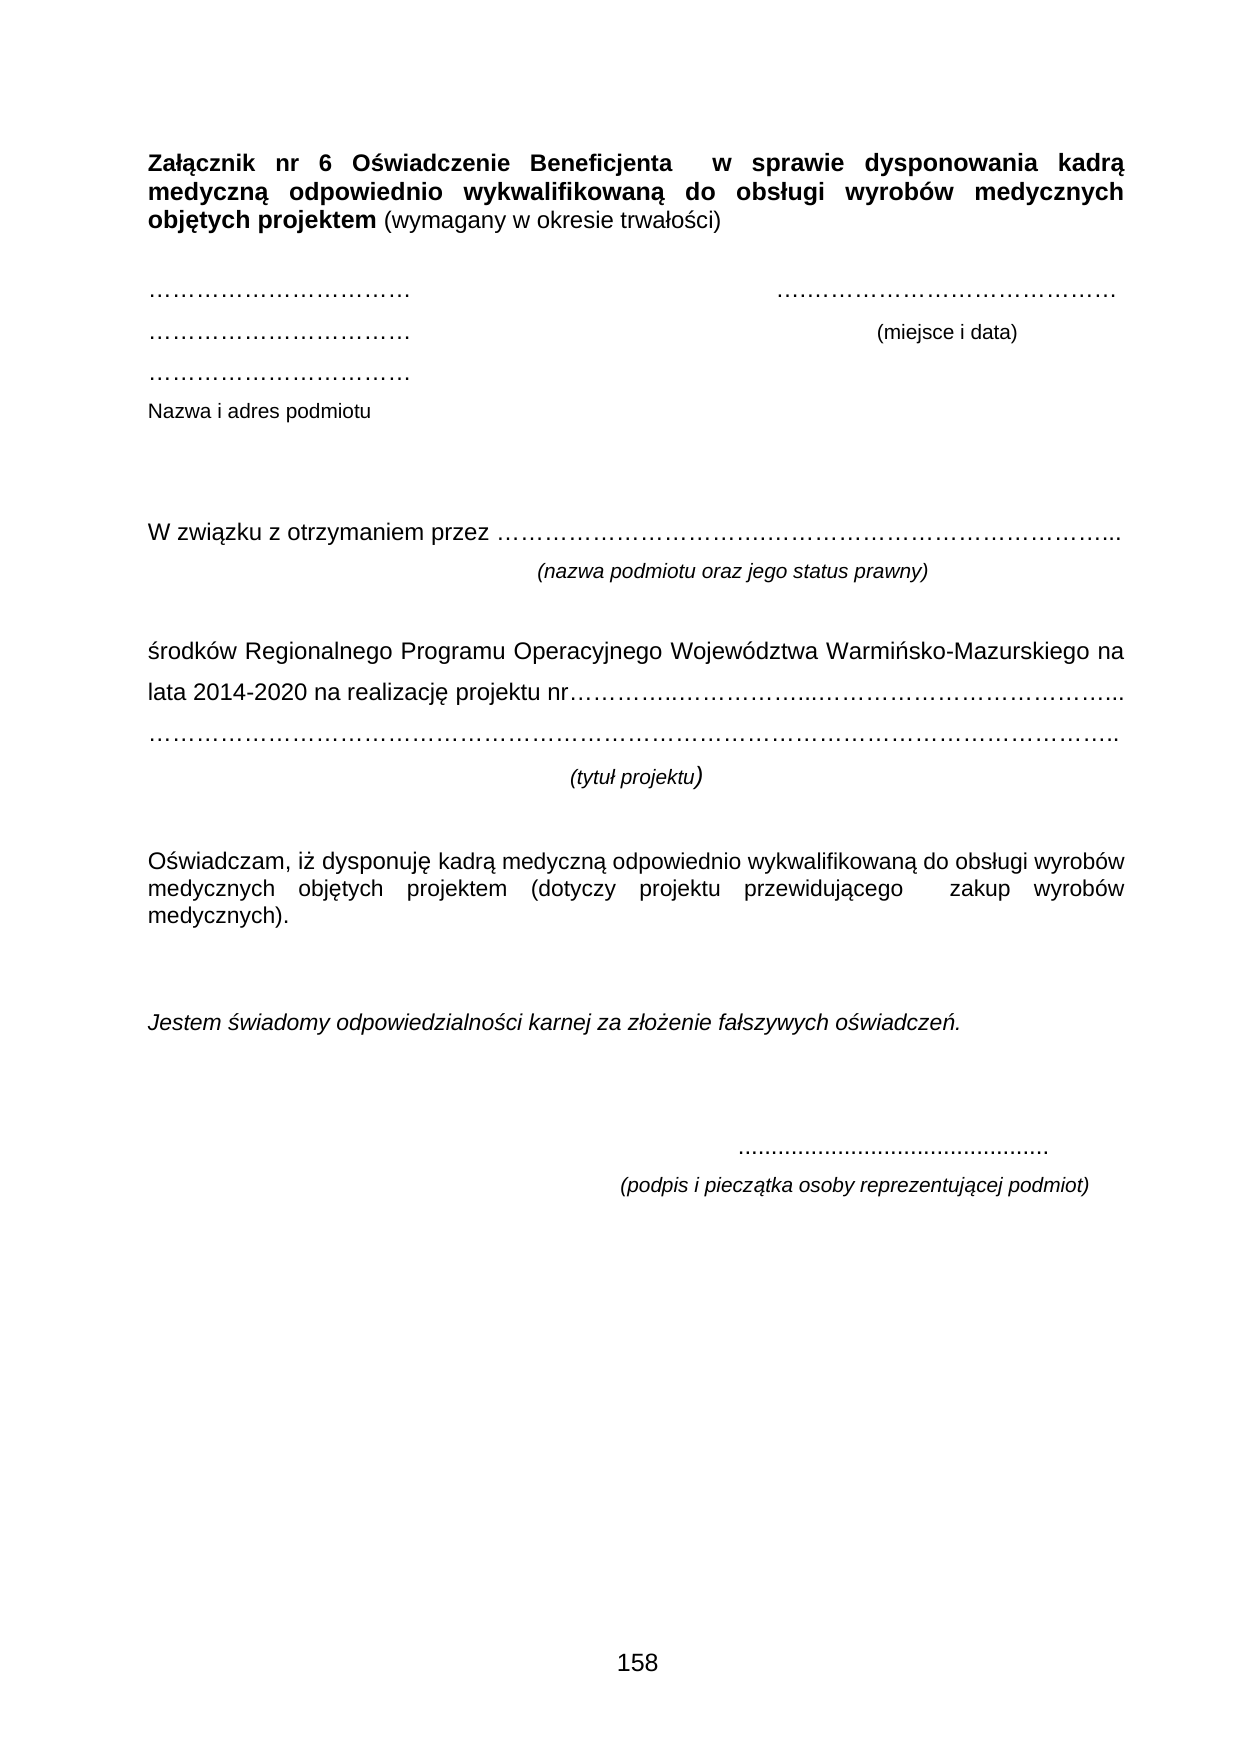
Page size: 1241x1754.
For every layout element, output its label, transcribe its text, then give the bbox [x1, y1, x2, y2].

text …………………………… ….………………………………… [148, 275, 1125, 303]
text Oświadczam, iż dysponuję kadrą medyczną odpowiednio wykwalifikowaną do obsługi wyrobów medycznych objętych projektem (dotyczy projektu przewidującego zakup wyrobów medycznych). [148, 847, 1125, 928]
text środków Regionalnego Programu Operacyjnego Województwa Warmińsko-Mazurskiego na lata 2014-2020 na realizację projektu nr…………..……………...………………………………... [148, 637, 1125, 706]
text ............................................... [664, 1132, 1125, 1159]
text (podpis i pieczątka osoby reprezentującej podmiot) [443, 1173, 1125, 1197]
text …………………………… [148, 358, 1125, 386]
text Nazwa i adres podmiotu [148, 399, 1125, 423]
text …………………………… (miejsce i data) [148, 317, 1125, 344]
text Jestem świadomy odpowiedzialności karnej za złożenie fałszywych oświadczeń. [148, 1009, 1125, 1036]
text Załącznik nr 6 Oświadczenie Beneficjenta w sprawie dysponowania kadrą medyczną odpowiednio wykwalifikowaną do obsługi wyrobów medycznych objętych projektem (wymagany w okresie trwałości) [148, 148, 1125, 234]
text (tytuł projektu) [148, 761, 1125, 789]
text (nazwa podmiotu oraz jego status prawny) [485, 559, 1125, 583]
text W związku z otrzymaniem przez …………………………….……………………………………... [148, 518, 1125, 546]
text ………………………………………………………………………………………………………….. [148, 719, 1125, 747]
